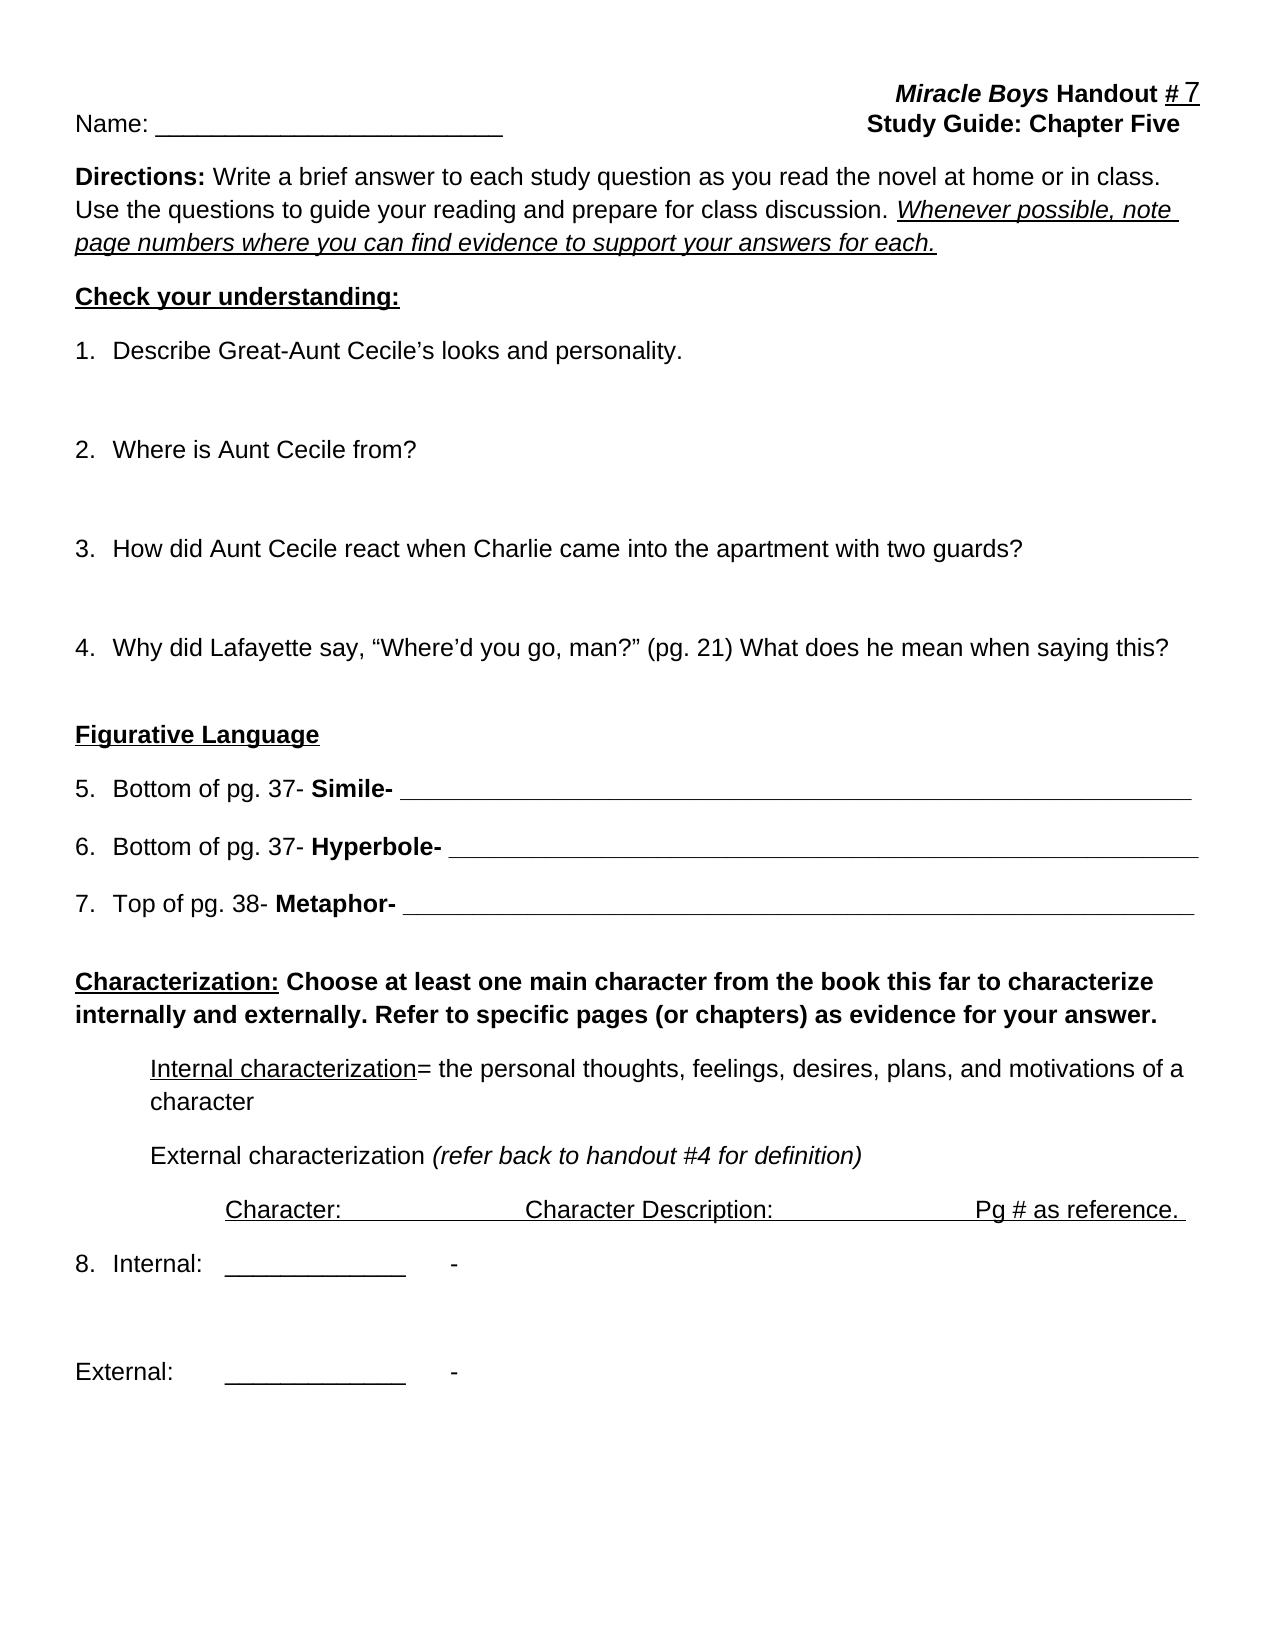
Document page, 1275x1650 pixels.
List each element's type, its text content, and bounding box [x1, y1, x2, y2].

list Bottom of pg. 37- Hyperbole- ______________________________________________________ [75, 832, 1200, 860]
text Internal characterization= the personal thoughts, feelings, desires, plans, and motivations of a character [150, 1054, 1200, 1116]
list How did Aunt Cecile react when Charlie came into the apartment with two guards? [75, 534, 1200, 563]
text Character: Character Description: Pg # as reference. [150, 1195, 1200, 1224]
list Describe Great-Aunt Cecile’s looks and personality. [75, 336, 1200, 365]
text Figurative Language [75, 720, 1200, 749]
text Directions: Write a brief answer to each study question as you read the novel at home or in class. Use the questions to guide your reading and prepare for class discussion. Whenever possible, note page numbers where you can find evidence to support your answers for each. [75, 162, 1200, 257]
text External: _____________ - [75, 1357, 1200, 1385]
list Where is Aunt Cecile from? [75, 435, 1200, 464]
text Name: _________________________ Study Guide: Chapter Five [75, 108, 1200, 137]
list Bottom of pg. 37- Simile- _________________________________________________________ [75, 774, 1200, 803]
list Internal: _____________ - [75, 1249, 1200, 1278]
list Why did Lafayette say, “Where’d you go, man?” (pg. 21) What does he mean when saying this? [75, 633, 1200, 662]
list Top of pg. 38- Metaphor- _________________________________________________________ [75, 889, 1200, 918]
text External characterization (refer back to handout #4 for definition) [75, 1141, 1200, 1170]
text Check your understanding: [75, 282, 1200, 311]
text Characterization: Choose at least one main character from the book this far to characterize internally and externally. Refer to specific pages (or chapters) as evidence for your answer. [75, 967, 1200, 1029]
